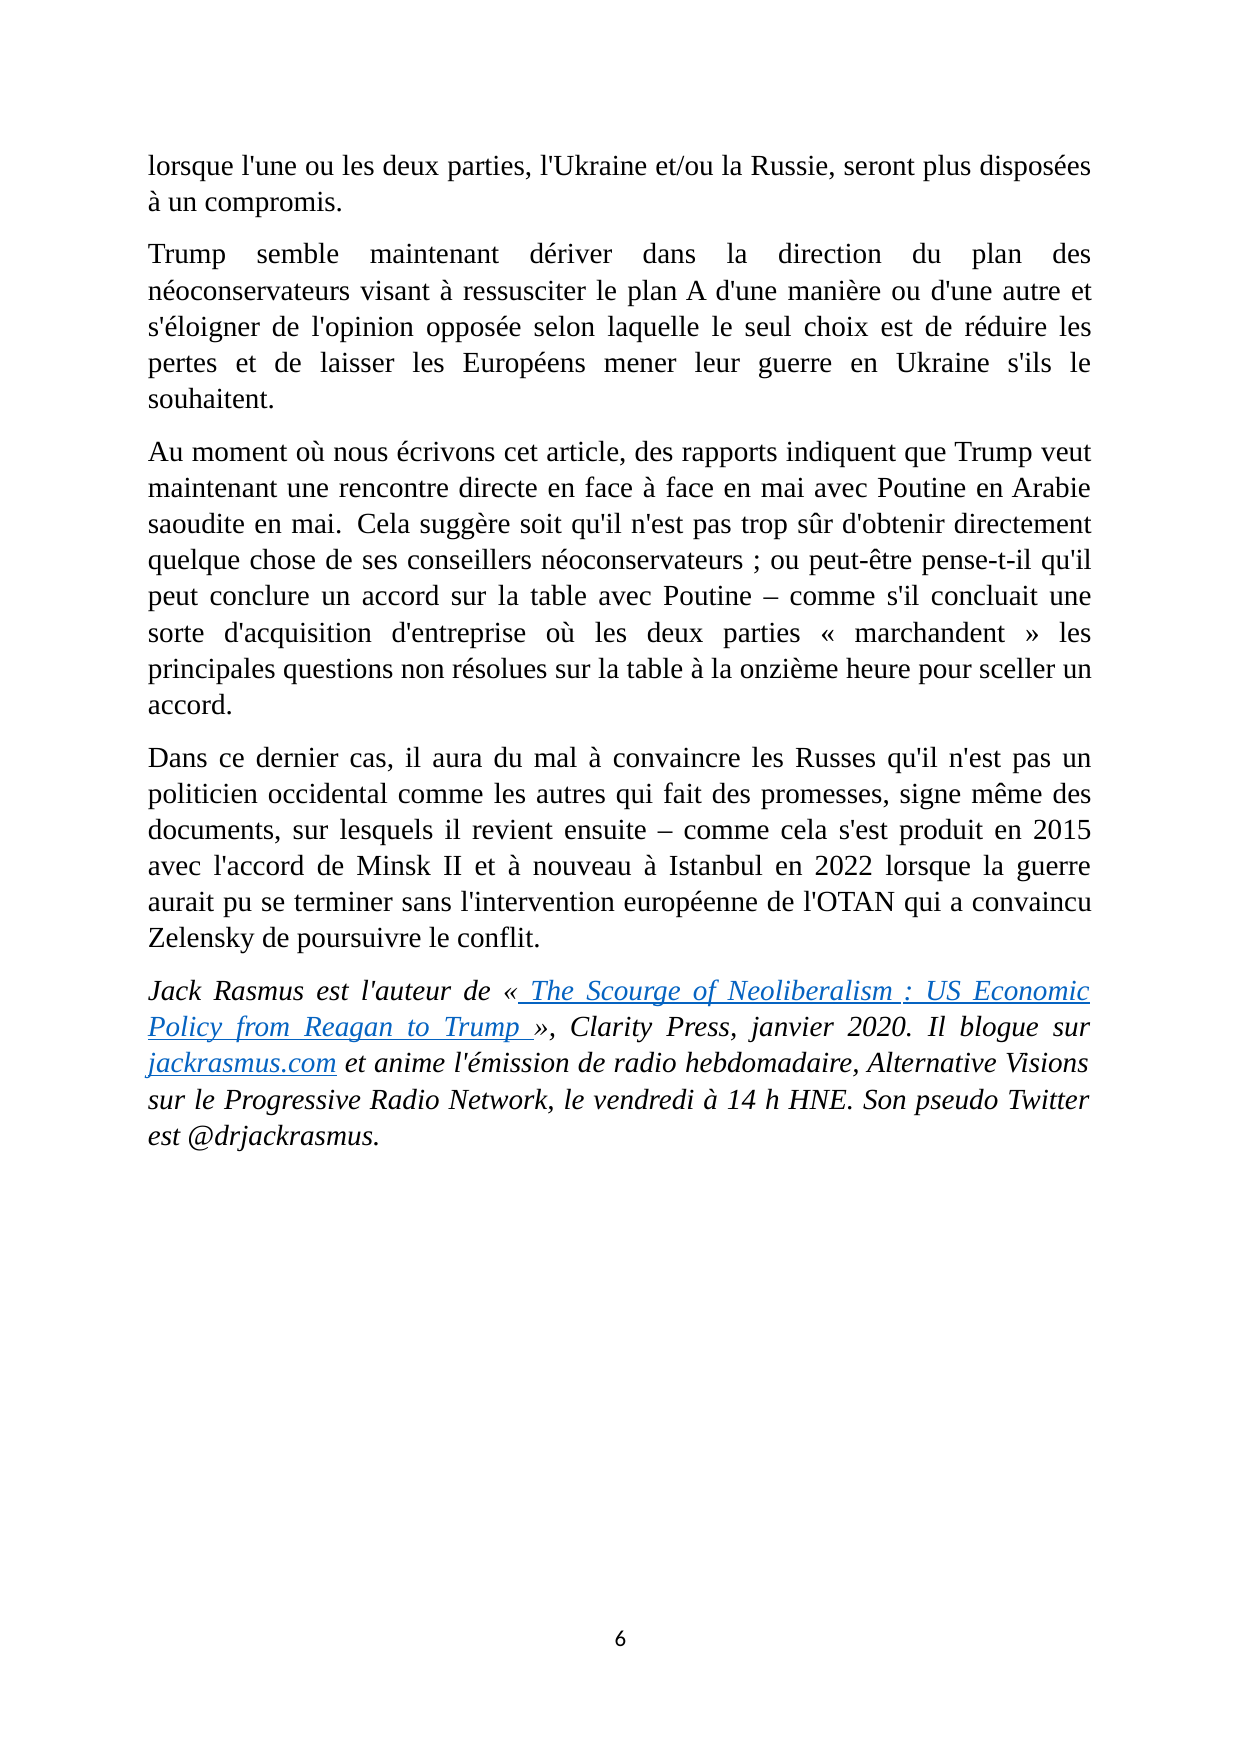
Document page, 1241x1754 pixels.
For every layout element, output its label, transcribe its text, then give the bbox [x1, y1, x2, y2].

text Trump semble maintenant dériver dans la direction du plan des néoconservateurs visant à ressusciter le plan A d'une manière ou d'une autre et s'éloigner de l'opinion opposée selon laquelle le seul choix est de réduire les pertes et de laisser les Européens mener leur guerre en Ukraine s'ils le souhaitent. [148, 237, 1093, 415]
text Au moment où nous écrivons cet article, des rapports indiquent que Trump veut maintenant une rencontre directe en face à face en mai avec Poutine en Arabie saoudite en mai. Cela suggère soit qu'il n'est pas trop sûr d'obtenir directement quelque chose de ses conseillers néoconservateurs ; ou peut-être pense-t-il qu'il peut conclure un accord sur la table avec Poutine – comme s'il concluait une sorte d'acquisition d'entreprise où les deux parties « marchandent » les principales questions non résolues sur la table à la onzième heure pour sceller un accord. [148, 434, 1093, 721]
text Dans ce dernier cas, il aura du mal à convaincre les Russes qu'il n'est pas un politicien occidental comme les autres qui fait des promesses, signe même des documents, sur lesquels il revient ensuite – comme cela s'est produit en 2015 avec l'accord de Minsk II et à nouveau à Istanbul en 2022 lorsque la guerre aurait pu se terminer sans l'intervention européenne de l'OTAN qui a convaincu Zelensky de poursuivre le conflit. [148, 740, 1093, 954]
text Jack Rasmus est l'auteur de « The Scourge of Neoliberalism : US Economic Policy from Reagan to Trump », Clarity Press, janvier 2020. Il blogue sur jackrasmus.com et anime l'émission de radio hebdomadaire, Alternative Visions sur le Progressive Radio Network, le vendredi à 14 h HNE. Son pseudo Twitter est @drjackrasmus. [148, 973, 1093, 1151]
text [148, 148, 1093, 217]
